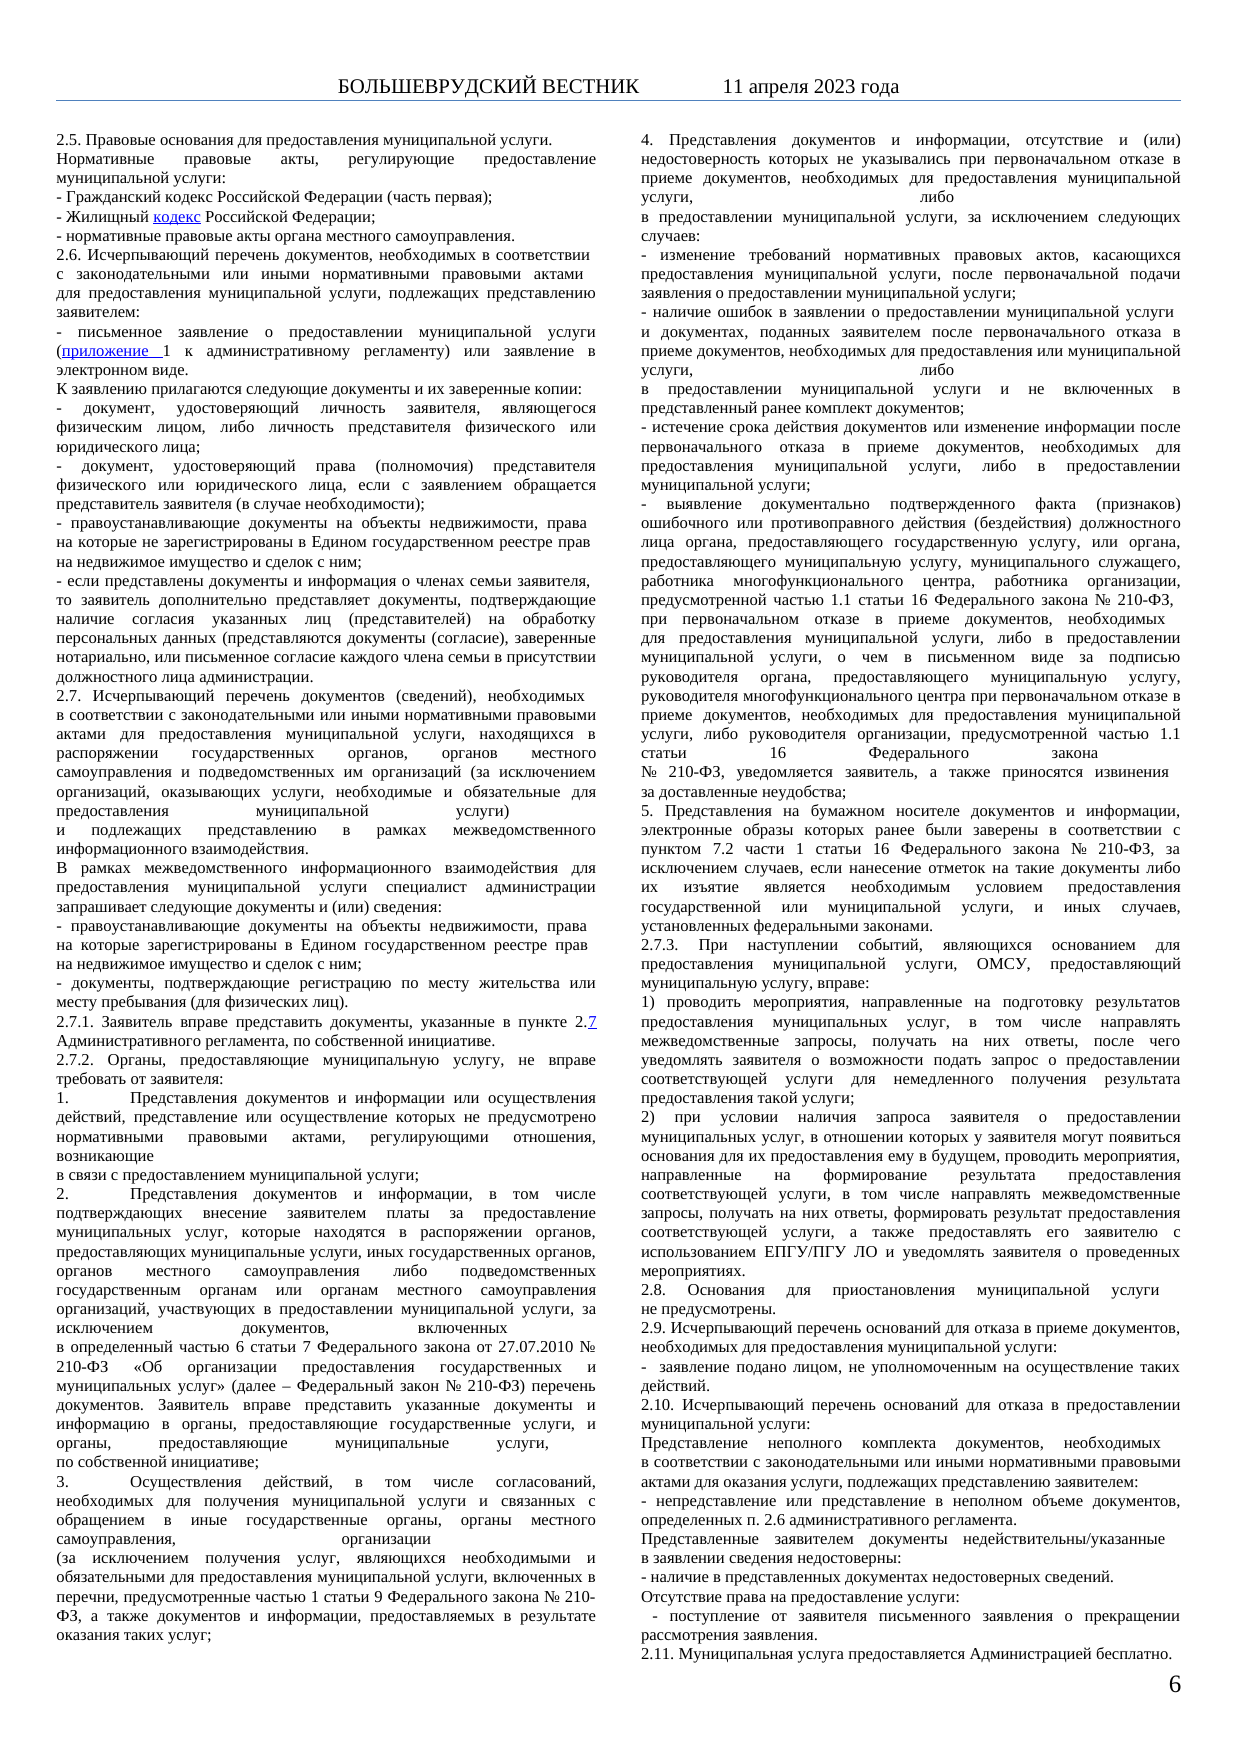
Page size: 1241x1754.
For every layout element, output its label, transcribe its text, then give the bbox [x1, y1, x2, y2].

text - нормативные правовые акты органа местного самоуправления. [56, 226, 596, 245]
text - Жилищный кодекс Российской Федерации; [56, 206, 596, 226]
text - истечение срока действия документов или изменение информации после первоначального отказа в приеме документов, необходимых для предоставления муниципальной услуги, либо в предоставлении муниципальной услуги; [641, 417, 1181, 494]
text 2.6. Исчерпывающий перечень документов, необходимых в соответствии с законодательными или иными нормативными правовыми актами для предоставления муниципальной услуги, подлежащих представлению заявителем: [56, 245, 596, 321]
text 2.7.2. Органы, предоставляющие муниципальную услугу, не вправе требовать от заявителя: [56, 1050, 596, 1088]
text 2) при условии наличия запроса заявителя о предоставлении муниципальных услуг, в отношении которых у заявителя могут появиться основания для их предоставления ему в будущем, проводить мероприятия, направленные на формирование результата предоставления соответствующей услуги, в том числе направлять межведомственные запросы, получать на них ответы, формировать результат предоставления соответствующей услуги, а также предоставлять его заявителю с использованием ЕПГУ/ПГУ ЛО и уведомлять заявителя о проведенных мероприятиях. [641, 1107, 1181, 1280]
text - Гражданский кодекс Российской Федерации (часть первая); [56, 187, 596, 206]
text Нормативные правовые акты, регулирующие предоставление муниципальной услуги: [56, 149, 596, 187]
text 5. Представления на бумажном носителе документов и информации, электронные образы которых ранее были заверены в соответствии с пунктом 7.2 части 1 статьи 16 Федерального закона № 210-ФЗ, за исключением случаев, если нанесение отметок на такие документы либо их изъятие является необходимым условием предоставления государственной или муниципальной услуги, и иных случаев, установленных федеральными законами. [641, 801, 1181, 935]
text - если представлены документы и информация о членах семьи заявителя, то заявитель дополнительно представляет документы, подтверждающие наличие согласия указанных лиц (представителей) на обработку персональных данных (представляются документы (согласие), заверенные нотариально, или письменное согласие каждого члена семьи в присутствии должностного лица администрации. [56, 571, 596, 686]
text - документ, удостоверяющий личность заявителя, являющегося физическим лицом, либо личность представителя физического или юридического лица; [56, 398, 596, 456]
text - выявление документально подтвержденного факта (признаков) ошибочного или противоправного действия (бездействия) должностного лица органа, предоставляющего государственную услугу, или органа, предоставляющего муниципальную услугу, муниципального служащего, работника многофункционального центра, работника организации, предусмотренной частью 1.1 статьи 16 Федерального закона № 210-ФЗ, при первоначальном отказе в приеме документов, необходимых для предоставления муниципальной услуги, либо в предоставлении муниципальной услуги, о чем в письменном виде за подписью руководителя органа, предоставляющего муниципальную услугу, руководителя многофункционального центра при первоначальном отказе в приеме документов, необходимых для предоставления муниципальной услуги, либо руководителя организации, предусмотренной частью 1.1 статьи 16 Федерального закона № 210-ФЗ, уведомляется заявитель, а также приносятся извинения за доставленные неудобства; [641, 494, 1181, 801]
text Представление неполного комплекта документов, необходимых в соответствии с законодательными или иными нормативными правовыми актами для оказания услуги, подлежащих представлению заявителем: [641, 1433, 1181, 1491]
text 1. Представления документов и информации или осуществления действий, представление или осуществление которых не предусмотрено нормативными правовыми актами, регулирующими отношения, возникающие в связи с предоставлением муниципальной услуги; [56, 1088, 596, 1184]
text - правоустанавливающие документы на объекты недвижимости, права на которые не зарегистрированы в Едином государственном реестре прав на недвижимое имущество и сделок с ним; [56, 513, 596, 571]
text 3. Осуществления действий, в том числе согласований, необходимых для получения муниципальной услуги и связанных с обращением в иные государственные органы, органы местного самоуправления, организации (за исключением получения услуг, являющихся необходимыми и обязательными для предоставления муниципальной услуги, включенных в перечни, предусмотренные частью 1 статьи 9 Федерального закона № 210-ФЗ, а также документов и информации, предоставляемых в результате оказания таких услуг; [56, 1471, 596, 1644]
text - правоустанавливающие документы на объекты недвижимости, права на которые зарегистрированы в Едином государственном реестре прав на недвижимое имущество и сделок с ним; [56, 916, 596, 973]
text - документы, подтверждающие регистрацию по месту жительства или месту пребывания (для физических лиц). [56, 973, 596, 1011]
text 2.7.3. При наступлении событий, являющихся основанием для предоставления муниципальной услуги, ОМСУ, предоставляющий муниципальную услугу, вправе: [641, 935, 1181, 992]
text 2. Представления документов и информации, в том числе подтверждающих внесение заявителем платы за предоставление муниципальных услуг, которые находятся в распоряжении органов, предоставляющих муниципальные услуги, иных государственных органов, органов местного самоуправления либо подведомственных государственным органам или органам местного самоуправления организаций, участвующих в предоставлении муниципальной услуги, за исключением документов, включенных в определенный частью 6 статьи 7 Федерального закона от 27.07.2010 № 210-ФЗ «Об организации предоставления государственных и муниципальных услуг» (далее – Федеральный закон № 210-ФЗ) перечень документов. Заявитель вправе представить указанные документы и информацию в органы, предоставляющие государственные услуги, и органы, предоставляющие муниципальные услуги, по собственной инициативе; [56, 1184, 596, 1471]
text 2.9. Исчерпывающий перечень оснований для отказа в приеме документов, необходимых для предоставления муниципальной услуги: [641, 1318, 1181, 1356]
text - изменение требований нормативных правовых актов, касающихся предоставления муниципальной услуги, после первоначальной подачи заявления о предоставлении муниципальной услуги; [641, 245, 1181, 302]
text Представленные заявителем документы недействительны/указанные в заявлении сведения недостоверны: [641, 1529, 1181, 1567]
text 2.7.1. Заявитель вправе представить документы, указанные в пункте 2.7 Административного регламента, по собственной инициативе. [56, 1011, 596, 1050]
text 2.11. Муниципальная услуга предоставляется Администрацией бесплатно. [641, 1644, 1181, 1663]
text - непредставление или представление в неполном объеме документов, определенных п. 2.6 административного регламента. [641, 1491, 1181, 1529]
text 2.7. Исчерпывающий перечень документов (сведений), необходимых в соответствии с законодательными или иными нормативными правовыми актами для предоставления муниципальной услуги, находящихся в распоряжении государственных органов, органов местного самоуправления и подведомственных им организаций (за исключением организаций, оказывающих услуги, необходимые и обязательные для предоставления муниципальной услуги) и подлежащих представлению в рамках межведомственного информационного взаимодействия. [56, 686, 596, 858]
text К заявлению прилагаются следующие документы и их заверенные копии: [56, 379, 596, 398]
text 2.5. Правовые основания для предоставления муниципальной услуги. [56, 130, 596, 149]
text - письменное заявление о предоставлении муниципальной услуги (приложение 1 к административному регламенту) или заявление в электронном виде. [56, 321, 596, 379]
text - заявление подано лицом, не уполномоченным на осуществление таких действий. [641, 1356, 1181, 1395]
text - поступление от заявителя письменного заявления о прекращении рассмотрения заявления. [641, 1606, 1181, 1644]
text 1) проводить мероприятия, направленные на подготовку результатов предоставления муниципальных услуг, в том числе направлять межведомственные запросы, получать на них ответы, после чего уведомлять заявителя о возможности подать запрос о предоставлении соответствующей услуги для немедленного получения результата предоставления такой услуги; [641, 992, 1181, 1107]
text - документ, удостоверяющий права (полномочия) представителя физического или юридического лица, если с заявлением обращается представитель заявителя (в случае необходимости); [56, 456, 596, 513]
text Отсутствие права на предоставление услуги: [641, 1586, 1181, 1606]
text - наличие в представленных документах недостоверных сведений. [641, 1567, 1181, 1586]
text - наличие ошибок в заявлении о предоставлении муниципальной услуги и документах, поданных заявителем после первоначального отказа в приеме документов, необходимых для предоставления или муниципальной услуги, либо в предоставлении муниципальной услуги и не включенных в представленный ранее комплект документов; [641, 302, 1181, 417]
text 4. Представления документов и информации, отсутствие и (или) недостоверность которых не указывались при первоначальном отказе в приеме документов, необходимых для предоставления муниципальной услуги, либо в предоставлении муниципальной услуги, за исключением следующих случаев: [641, 130, 1181, 245]
text В рамках межведомственного информационного взаимодействия для предоставления муниципальной услуги специалист администрации запрашивает следующие документы и (или) сведения: [56, 858, 596, 916]
text 2.10. Исчерпывающий перечень оснований для отказа в предоставлении муниципальной услуги: [641, 1395, 1181, 1433]
text 2.8. Основания для приостановления муниципальной услуги не предусмотрены. [641, 1280, 1181, 1318]
